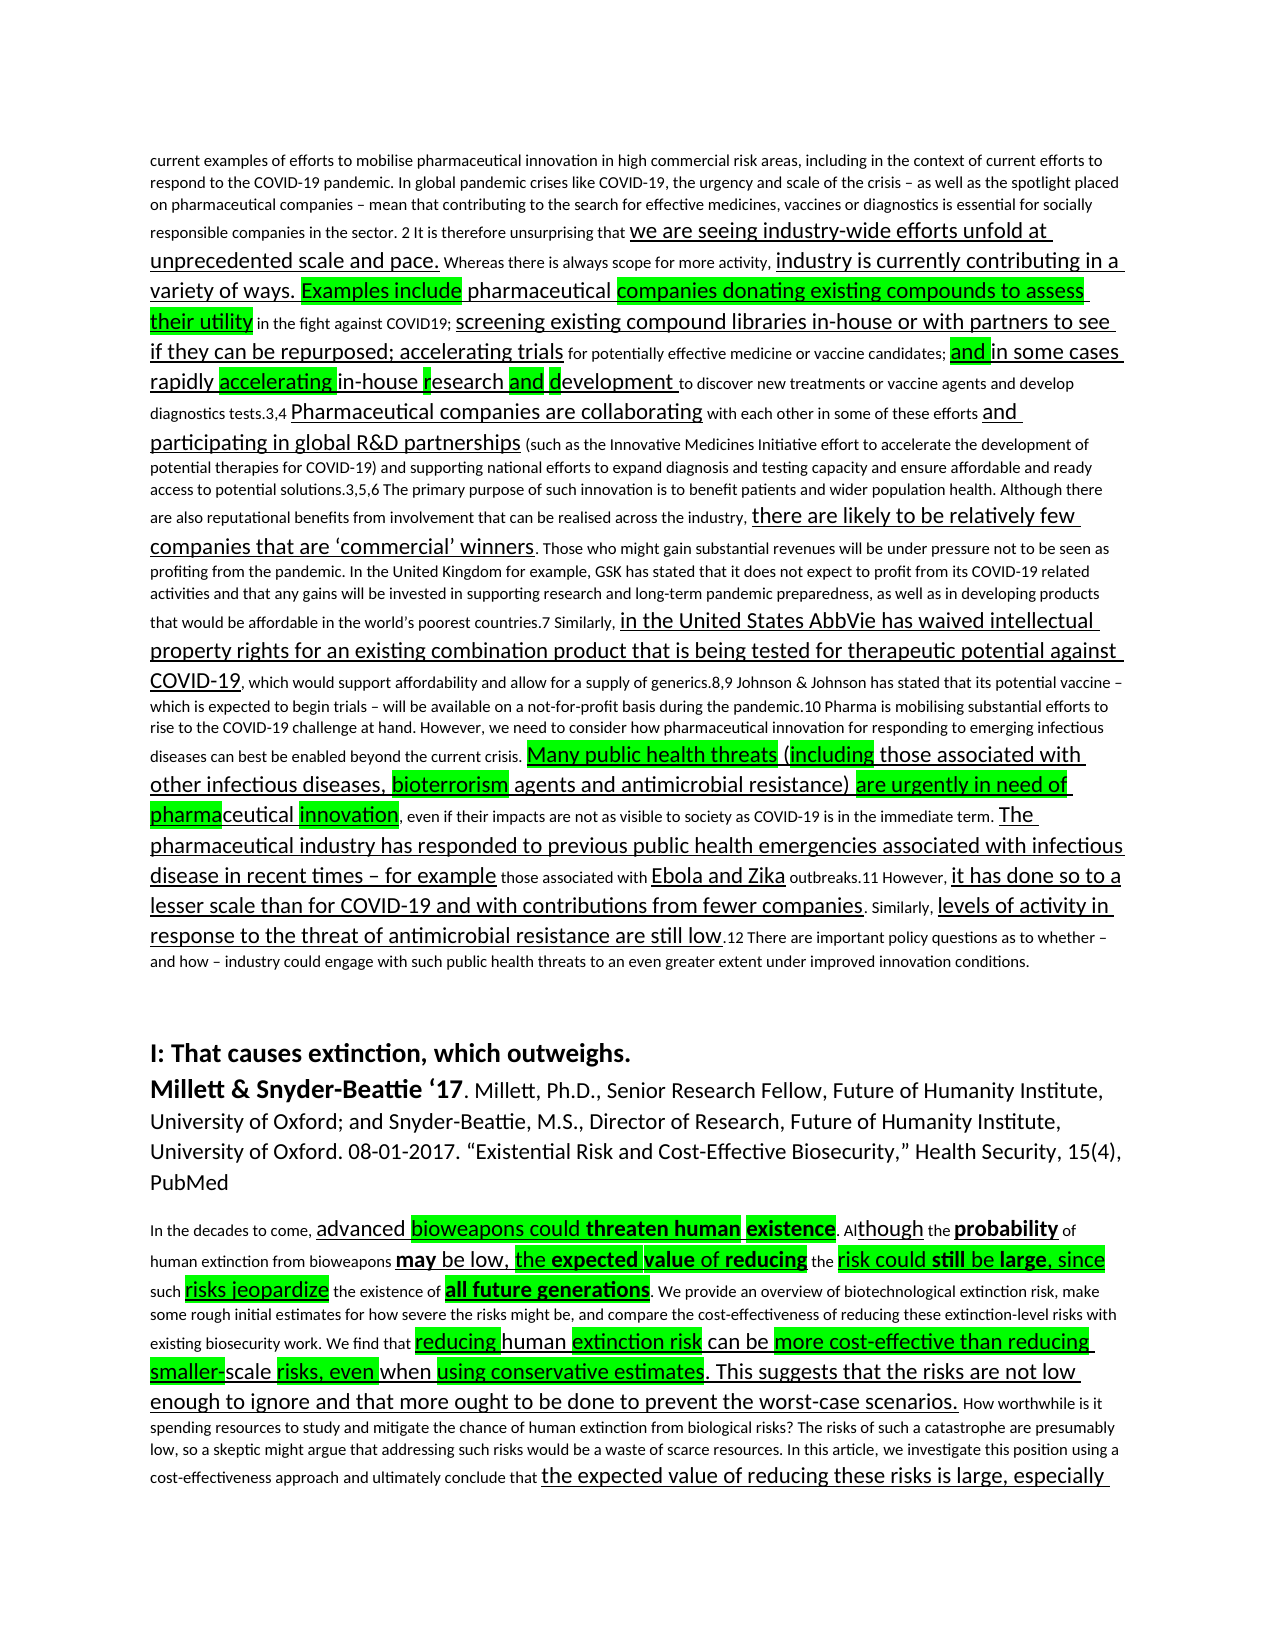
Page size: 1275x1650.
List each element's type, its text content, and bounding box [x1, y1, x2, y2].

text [150, 1214, 1125, 1489]
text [150, 150, 1125, 855]
text Millett & Snyder-Beattie ‘17. Millett, Ph.D., Senior Research Fellow, Future of Humanity Institute, University of Oxford; and Snyder-Beattie, M.S., Director of Research, Future of Humanity Institute, University of Oxford. 08-01-2017. “Existential Risk and Cost-Effective Biosecurity,” Health Security, 15(4), PubMed [150, 1072, 1125, 1196]
text I: That causes extinction, which outweighs. [150, 1036, 1125, 1069]
